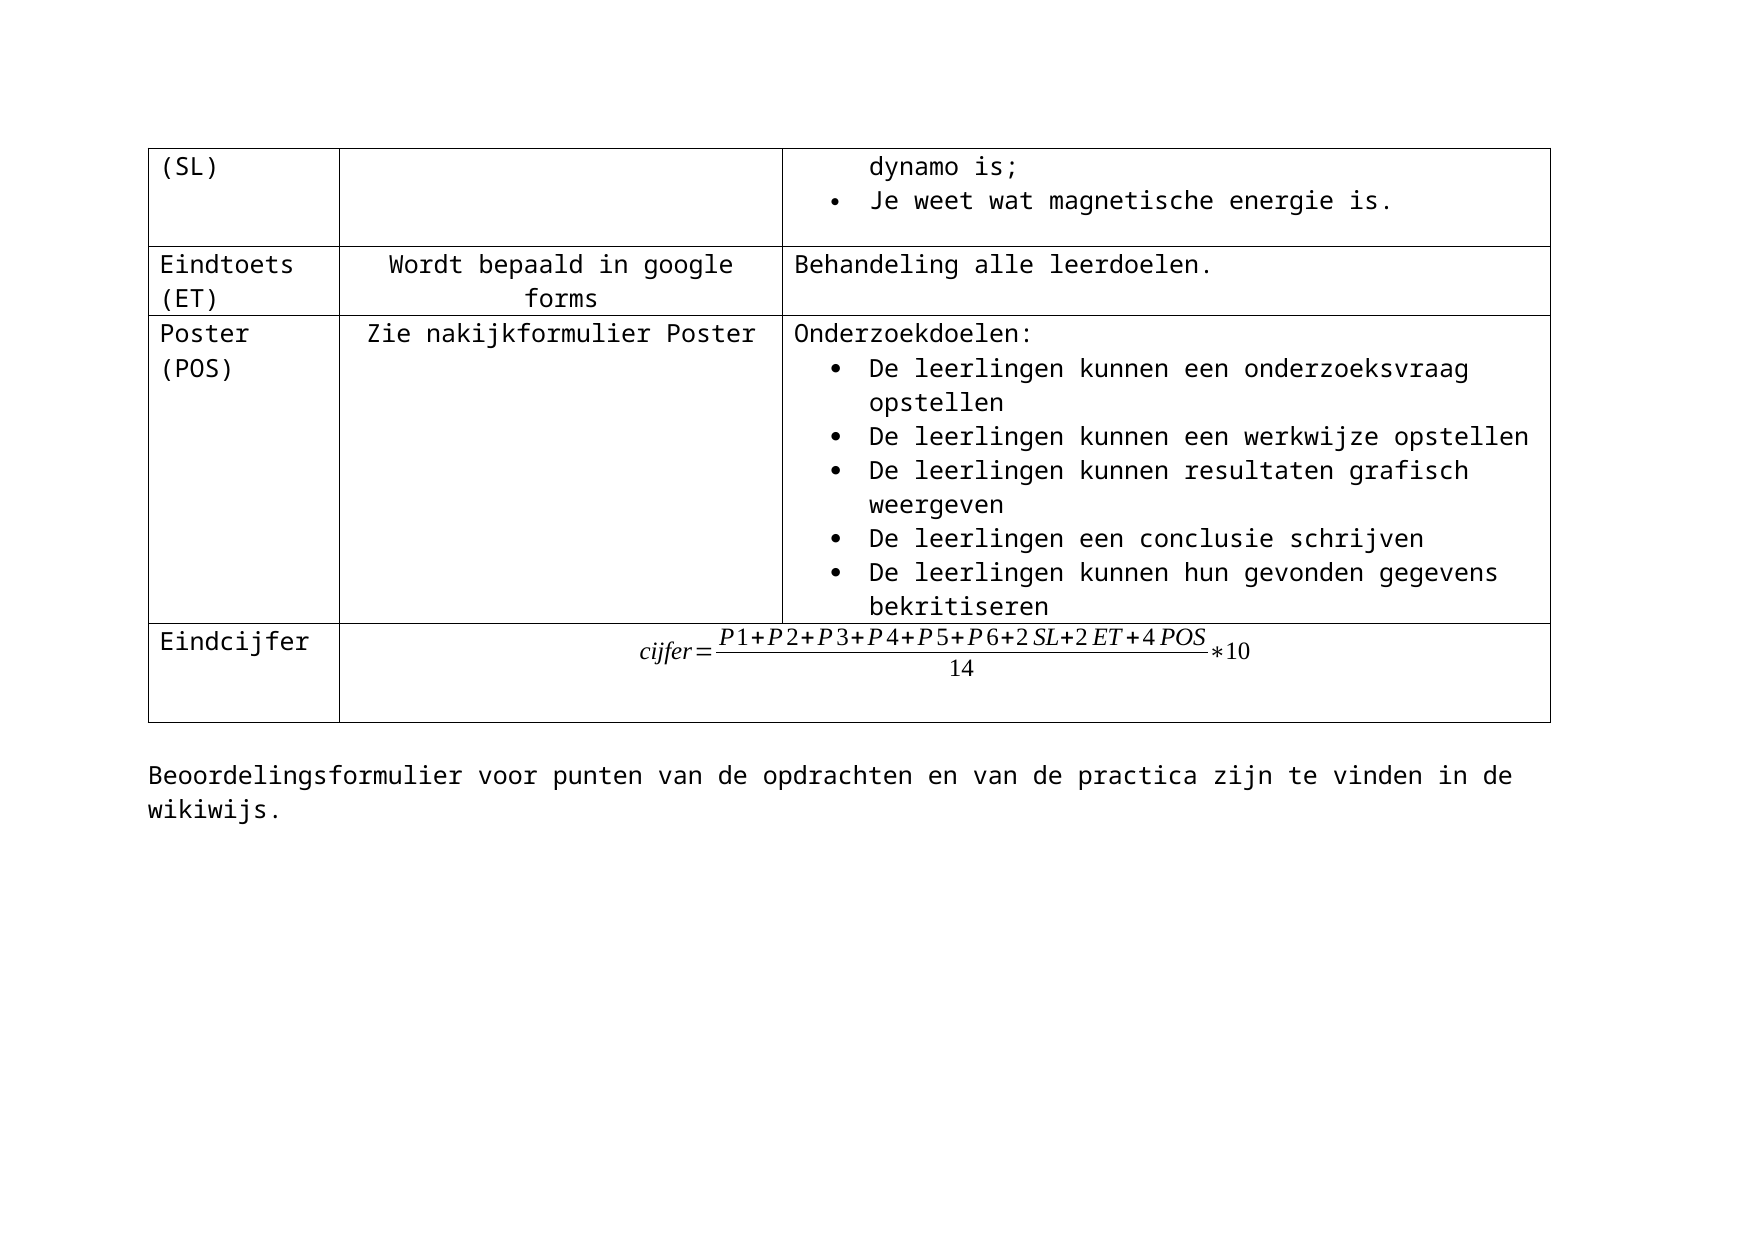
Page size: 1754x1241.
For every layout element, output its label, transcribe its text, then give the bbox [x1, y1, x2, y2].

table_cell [783, 149, 1550, 246]
table_cell Poster (POS) [149, 316, 339, 623]
table_cell Wordt bepaald in google forms [340, 247, 782, 315]
table_cell Zie nakijkformulier Poster [340, 316, 782, 623]
table_cell Eindtoets (ET) [149, 247, 339, 315]
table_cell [149, 149, 339, 246]
table_cell Behandeling alle leerdoelen. [783, 247, 1550, 315]
text Beoordelingsformulier voor punten van de opdrachten en van de practica zijn te vinden in de wikiwijs. [148, 757, 1606, 826]
table_cell Onderzoekdoelen: De leerlingen kunnen een onderzoeksvraag opstellen De leerlingen kunnen een werkwijze opstellen De leerlingen kunnen resultaten grafisch weergeven De leerlingen een conclusie schrijven De leerlingen kunnen hun gevonden gegevens bekritiseren [783, 316, 1550, 623]
table_cell Eindcijfer [149, 624, 339, 722]
table_cell [340, 624, 1550, 722]
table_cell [340, 149, 782, 246]
